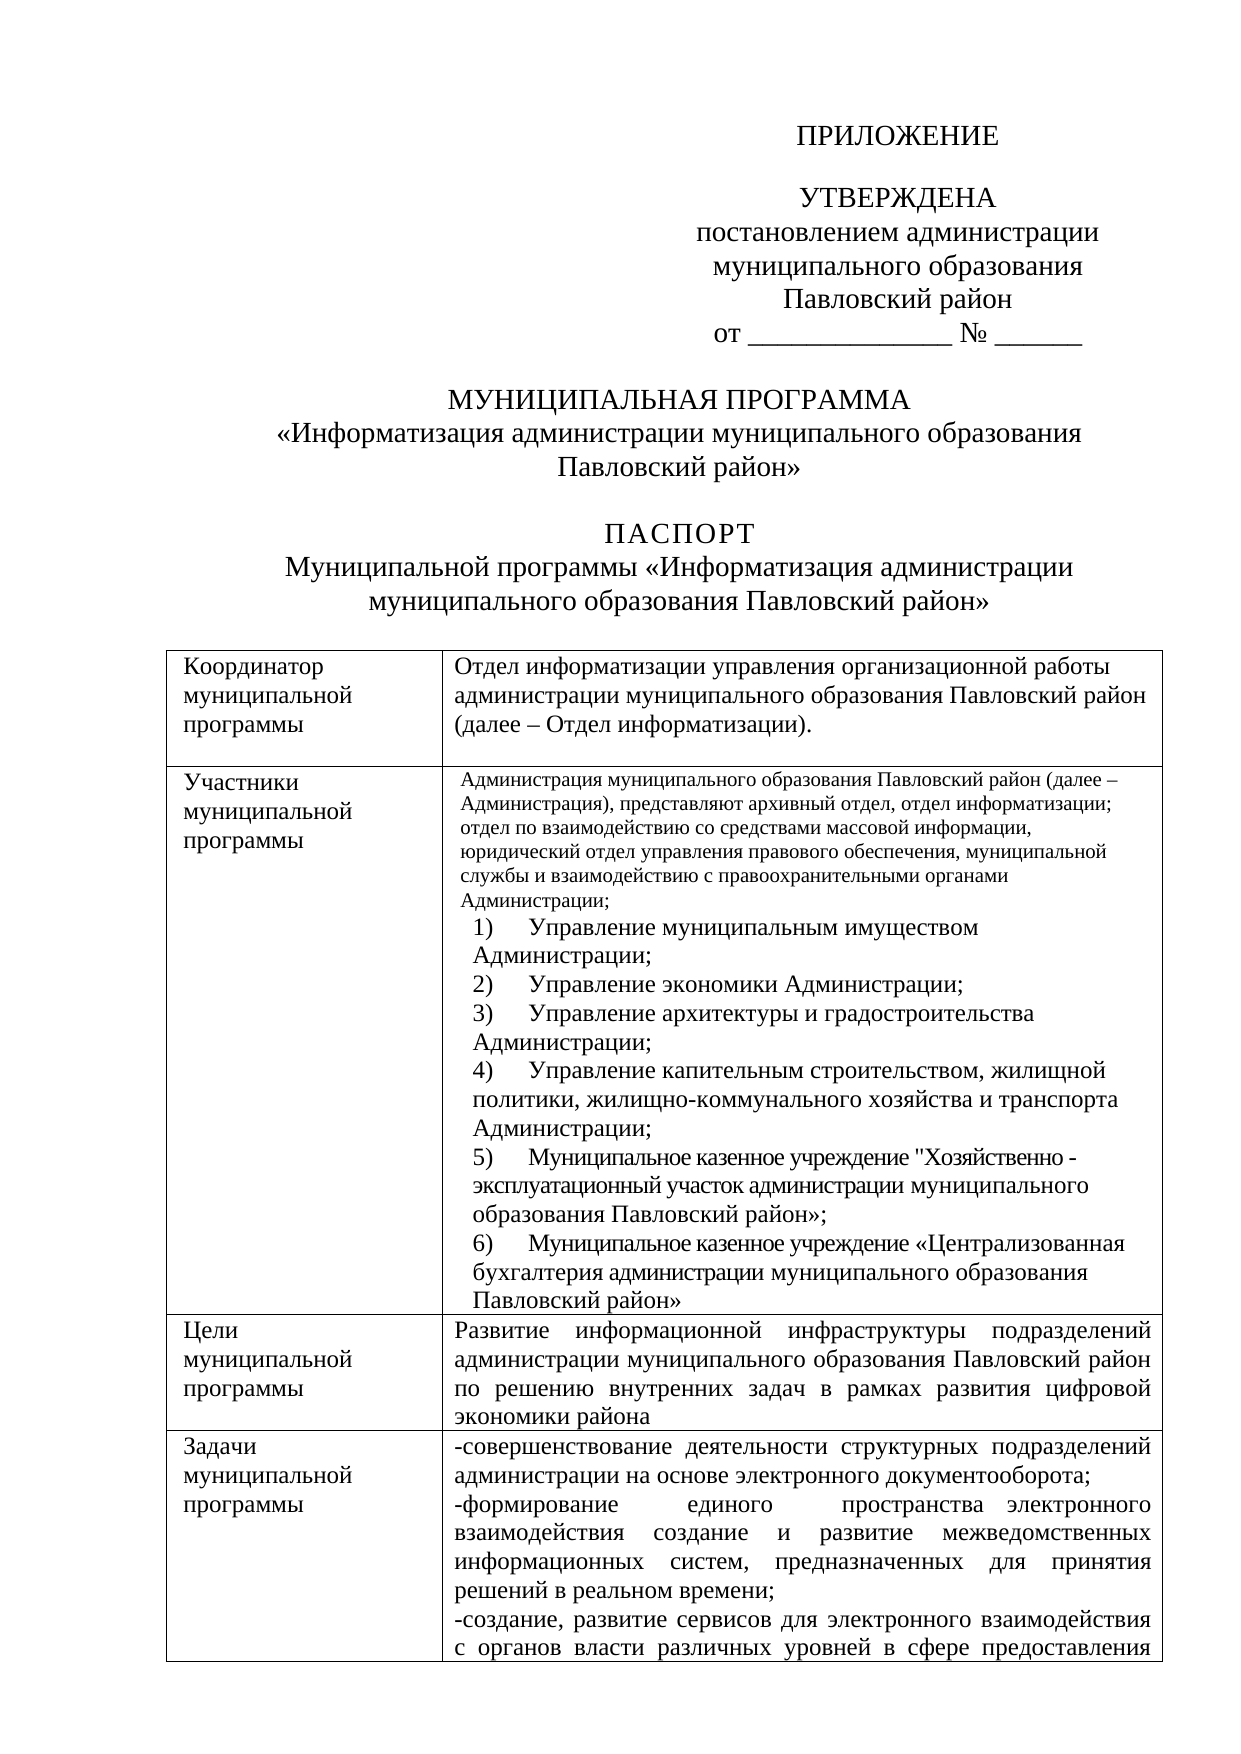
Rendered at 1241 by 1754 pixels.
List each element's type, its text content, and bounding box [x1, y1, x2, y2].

text муниципального образования [605, 248, 1175, 281]
text от ______________ № ______ [605, 315, 1175, 348]
text муниципального образования Павловский район» [177, 583, 1181, 617]
table_header Отдел информатизации управления организационной работы администрации муниципального образования Павловский район (далее – Отдел информатизации). [443, 651, 1162, 766]
text ПАСПОРТ [177, 516, 1181, 549]
text постановлением администрации [605, 214, 1175, 248]
text Муниципальная программа [177, 382, 1181, 415]
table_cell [443, 1431, 1162, 1661]
text Муниципальной программы «Информатизация администрации [177, 549, 1181, 583]
table_cell Участники муниципальной программы [167, 767, 442, 1314]
text Павловский район» [177, 449, 1181, 482]
text УТВЕРЖДЕНА [605, 181, 1175, 214]
table_header Координатор муниципальной программы [167, 651, 442, 766]
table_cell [167, 1431, 442, 1661]
table_cell Цели муниципальной программы [167, 1315, 442, 1430]
text «Информатизация администрации муниципального образования [177, 415, 1181, 449]
table_cell Администрация муниципального образования Павловский район (далее – Администрация), представляют архивный отдел, отдел информатизации; отдел по взаимодействию со средствами массовой информации, юридический отдел управления правового обеспечения, муниципальной службы и взаимодействию с правоохранительными органами Администрации; Управление муниципальным имуществом Администрации; Управление экономики Администрации; Управление архитектуры и градостроительства Администрации; Управление капительным строительством, жилищной политики, жилищно-коммунального хозяйства и транспорта Администрации; Муниципальное казенное учреждение "Хозяйственно - эксплуатационный участок администрации муниципального образования Павловский район»; Муниципальное казенное учреждение «Централизованная бухгалтерия администрации муниципального образования Павловский район» [443, 767, 1162, 1314]
text Павловский район [605, 281, 1175, 315]
text ПРИЛОЖЕНИЕ [605, 118, 1175, 152]
table_cell Развитие информационной инфраструктуры подразделений администрации муниципального образования Павловский район по решению внутренних задач в рамках развития цифровой экономики района [443, 1315, 1162, 1430]
